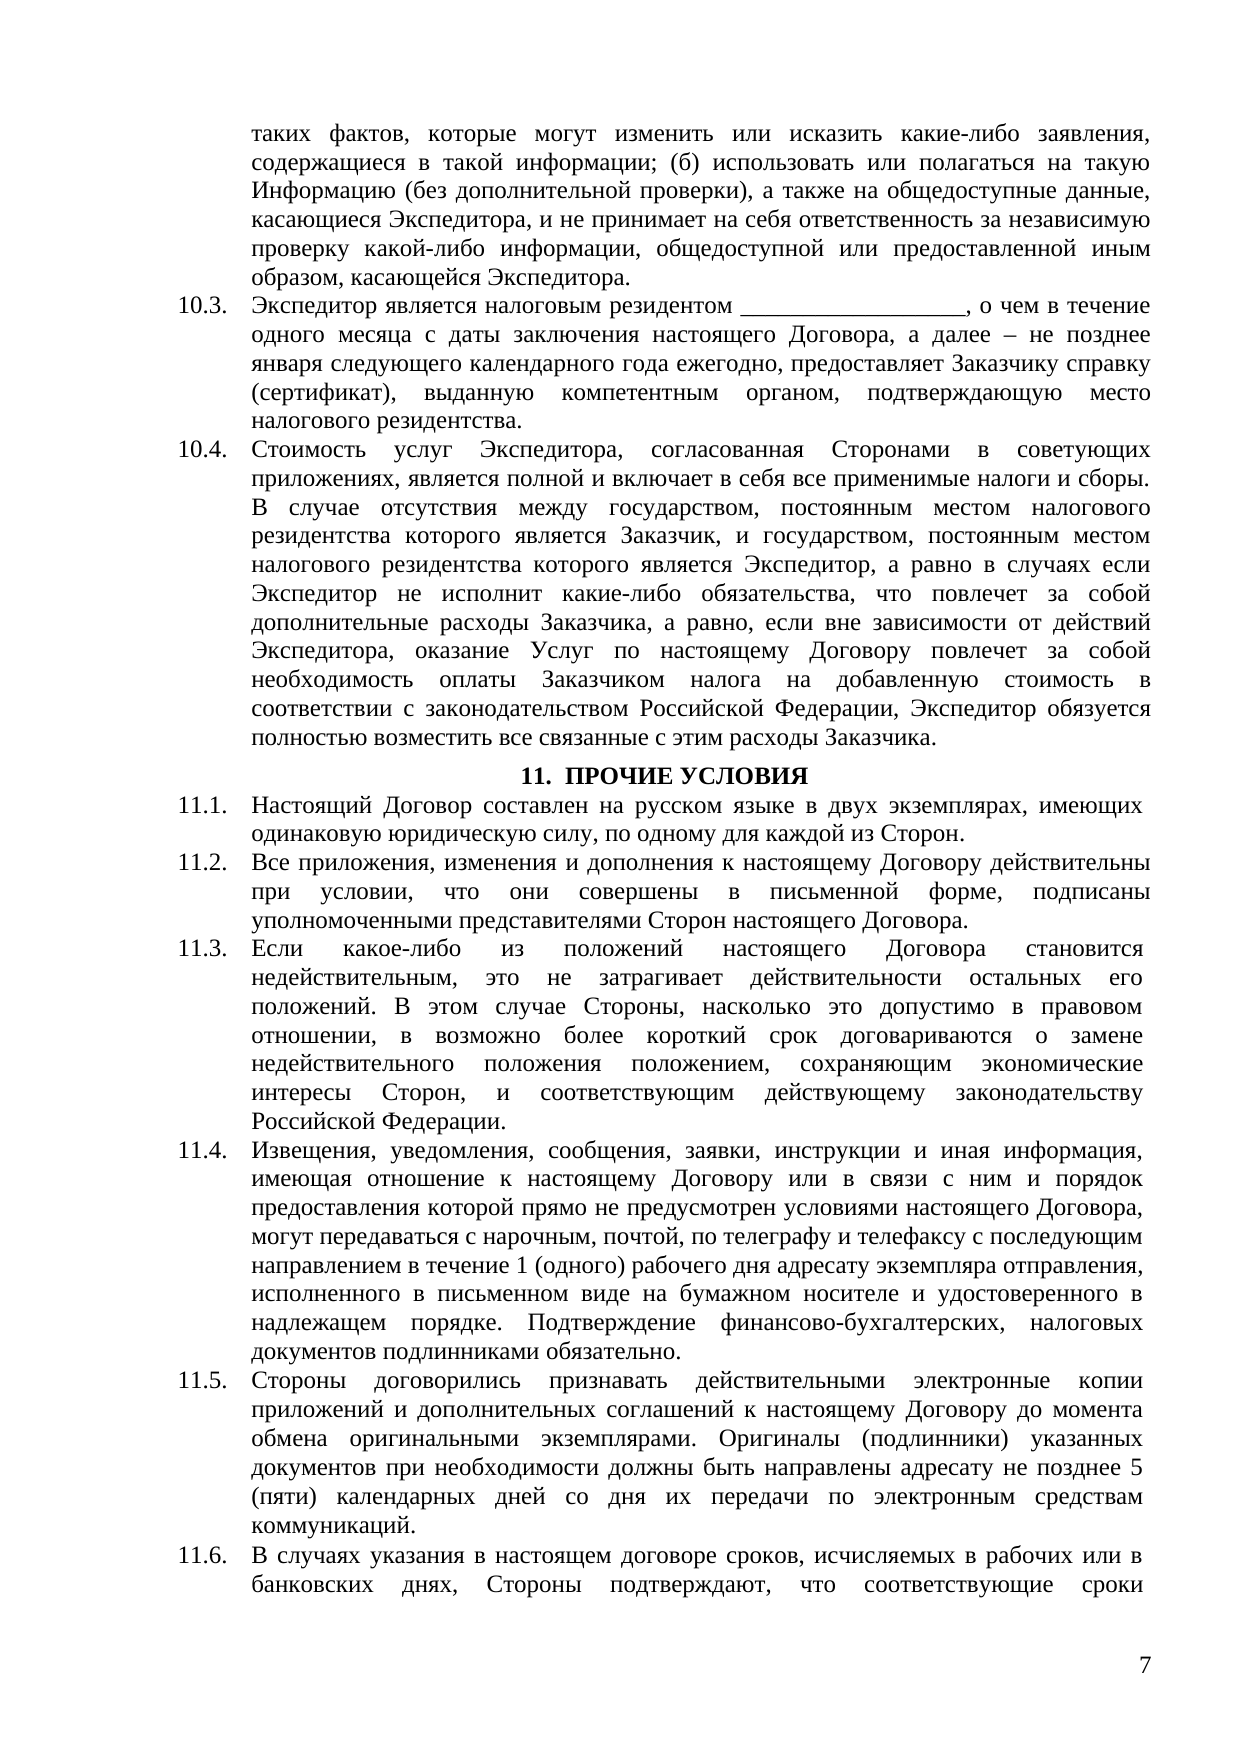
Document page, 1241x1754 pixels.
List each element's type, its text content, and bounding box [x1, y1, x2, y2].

list Если какое-либо из положений настоящего Договора становится недействительным, это не затрагивает действительности остальных его положений. В этом случае Стороны, насколько это допустимо в правовом отношении, в возможно более короткий срок договариваются о замене недействительного положения положением, сохраняющим экономические интересы Сторон, и соответствующим действующему законодательству Российской Федерации. [177, 933, 1144, 1135]
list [177, 118, 1152, 291]
list Настоящий Договор составлен на русском языке в двух экземплярах, имеющих одинаковую юридическую силу, по одному для каждой из Сторон. [177, 790, 1144, 847]
list ПРОЧИЕ УСЛОВИЯ [177, 761, 1152, 790]
list Экспедитор является налоговым резидентом __________________, о чем в течение одного месяца с даты заключения настоящего Договора, а далее – не позднее января следующего календарного года ежегодно, предоставляет Заказчику справку (сертификат), выданную компетентным органом, подтверждающую место налогового резидентства. [177, 291, 1152, 434]
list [177, 1540, 1144, 1598]
list Извещения, уведомления, сообщения, заявки, инструкции и иная информация, имеющая отношение к настоящему Договору или в связи с ним и порядок предоставления которой прямо не предусмотрен условиями настоящего Договора, могут передаваться с нарочным, почтой, по телеграфу и телефаксу с последующим направлением в течение 1 (одного) рабочего дня адресату экземпляра отправления, исполненного в письменном виде на бумажном носителе и удостоверенного в надлежащем порядке. Подтверждение финансово-бухгалтерских, налоговых документов подлинниками обязательно. [177, 1135, 1144, 1365]
list Стоимость услуг Экспедитора, согласованная Сторонами в советующих приложениях, является полной и включает в себя все применимые налоги и сборы. В случае отсутствия между государством, постоянным местом налогового резидентства которого является Заказчик, и государством, постоянным местом налогового резидентства которого является Экспедитор, а равно в случаях если Экспедитор не исполнит какие-либо обязательства, что повлечет за собой дополнительные расходы Заказчика, а равно, если вне зависимости от действий Экспедитора, оказание Услуг по настоящему Договору повлечет за собой необходимость оплаты Заказчиком налога на добавленную стоимость в соответствии с законодательством Российской Федерации, Экспедитор обязуется полностью возместить все связанные с этим расходы Заказчика. [177, 434, 1152, 751]
list Стороны договорились признавать действительными электронные копии приложений и дополнительных соглашений к настоящему Договору до момента обмена оригинальными экземплярами. Оригиналы (подлинники) указанных документов при необходимости должны быть направлены адресату не позднее 5 (пяти) календарных дней со дня их передачи по электронным средствам коммуникаций. [177, 1365, 1144, 1540]
list Все приложения, изменения и дополнения к настоящему Договору действительны при условии, что они совершены в письменной форме, подписаны уполномоченными представителями Сторон настоящего Договора. [177, 847, 1152, 933]
